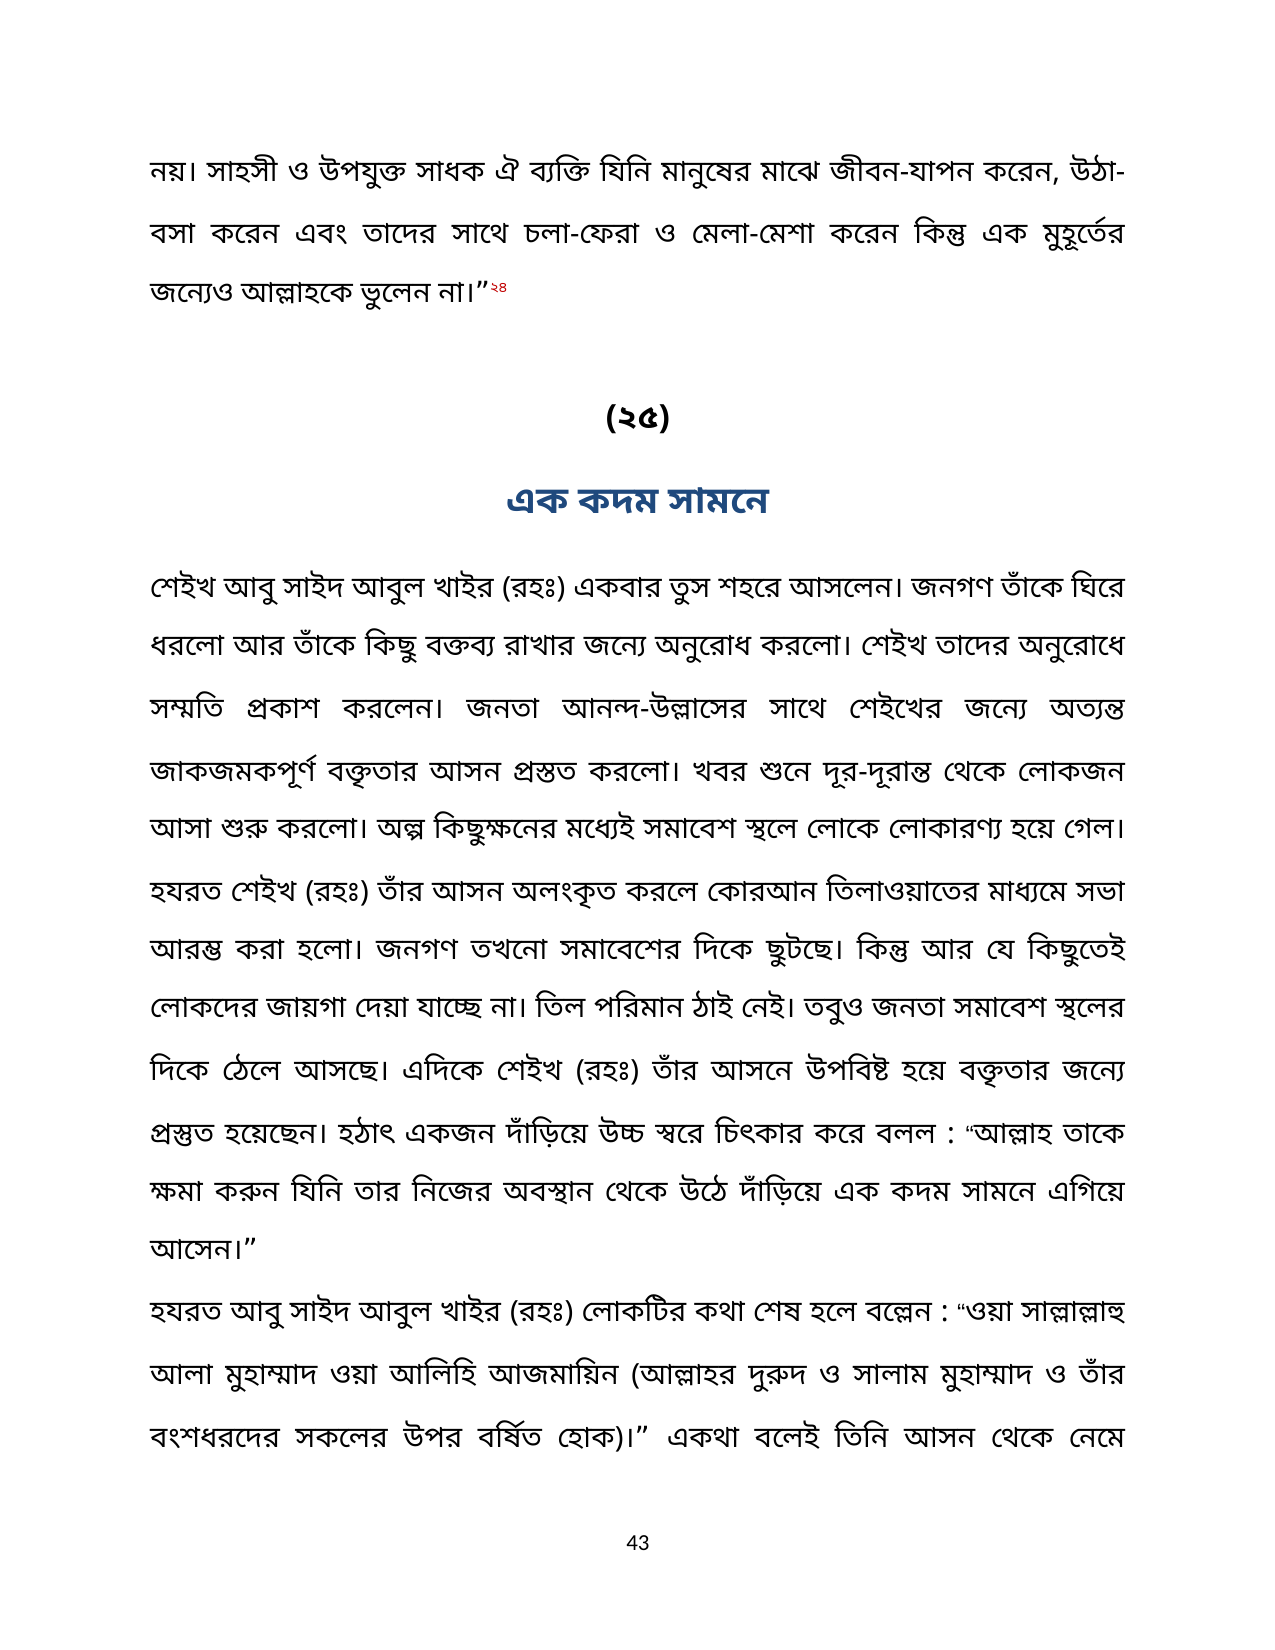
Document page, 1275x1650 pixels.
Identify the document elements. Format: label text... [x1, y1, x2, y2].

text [150, 1291, 1125, 1459]
text (২৫) [150, 393, 1125, 442]
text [150, 150, 1125, 314]
text শেইখ আবু সাইদ আবুল খাইর (রহঃ) একবার তুস শহরে আসলেন। জনগণ তাঁকে ঘিরে ধরলো আর তাঁকে কিছু বক্তব্য রাখার জন্যে অনুরোধ করলো। শেইখ তাদের অনুরোধে সম্মতি প্রকাশ করলেন। জনতা আনন্দ-উল্লাসের সাথে শেইখের জন্যে অত্যন্ত জাকজমকপূর্ণ বক্তৃতার আসন প্রস্তত করলো। খবর শুনে দূর-দূরান্ত থেকে লোকজন আসা শুরু করলো। অল্প কিছুক্ষনের মধ্যেই সমাবেশ স্থলে লোকে লোকারণ্য হয়ে গেল। হযরত শেইখ (রহঃ) তাঁর আসন অলংকৃত করলে কোরআন তিলাওয়াতের মাধ্যমে সভা আরম্ভ করা হলো। জনগণ তখনো সমাবেশের দিকে ছুটছে। কিন্তু আর যে কিছুতেই লোকদের জায়গা দেয়া যাচ্ছে না। তিল পরিমান ঠাই নেই। তবুও জনতা সমাবেশ স্থলের দিকে ঠেলে আসছে। এদিকে শেইখ (রহঃ) তাঁর আসনে উপবিষ্ট হয়ে বক্তৃতার জন্যে প্রস্তুত হয়েছেন। হঠাৎ একজন দাঁড়িয়ে উচ্চ স্বরে চিৎকার করে বলল : “আল্লাহ তাকে ক্ষমা করুন যিনি তার নিজের অবস্থান থেকে উঠে দাঁড়িয়ে এক কদম সামনে এগিয়ে আসেন।” [150, 566, 1125, 1271]
subtitle এক কদম সামনে [150, 479, 1125, 529]
